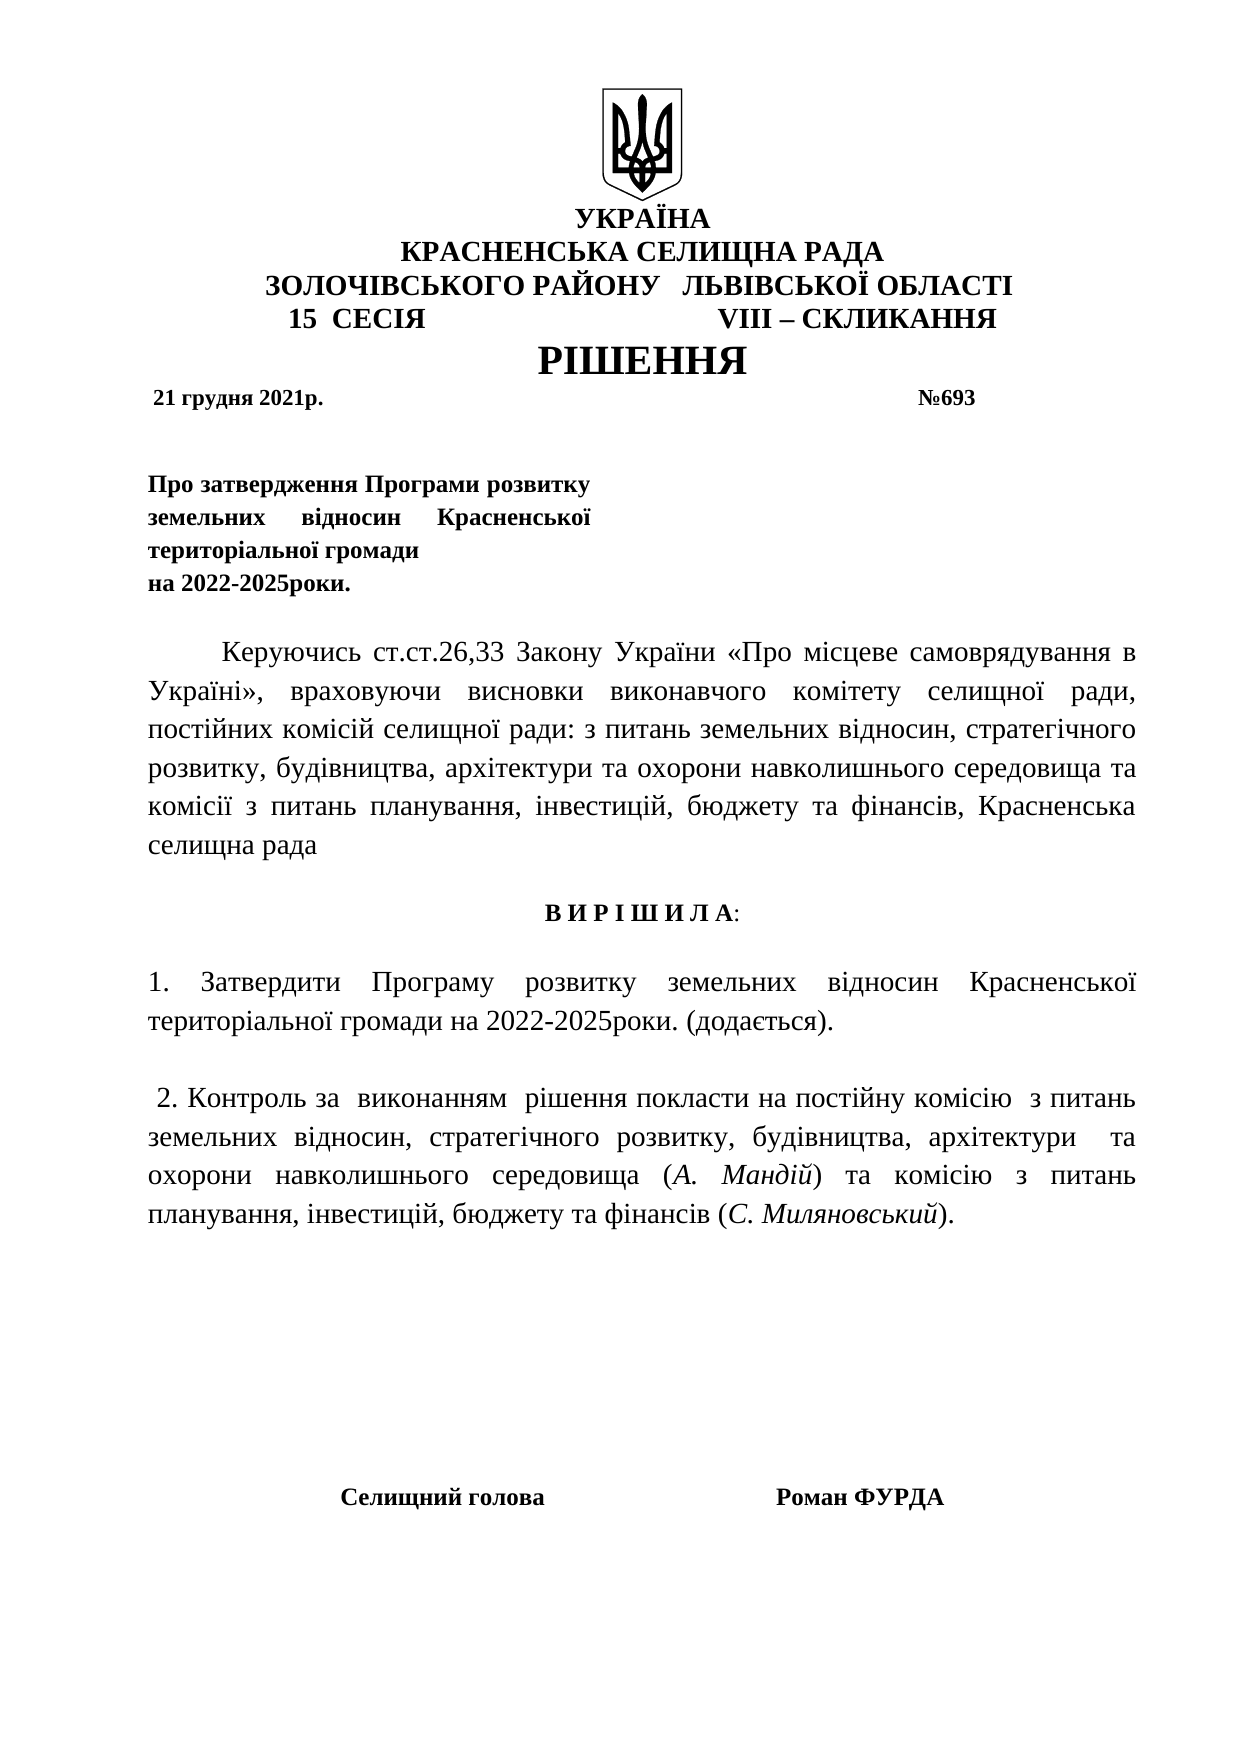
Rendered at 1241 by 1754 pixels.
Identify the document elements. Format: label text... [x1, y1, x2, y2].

text 2. Контроль за виконанням рішення покласти на постійну комісію з питань земельних відносин, стратегічного розвитку, будівництва, архітектури та охорони навколишнього середовища (А. Мандій) та комісію з питань планування, інвестицій, бюджету та фінансів (С. Миляновський). [148, 1080, 1137, 1229]
text Керуючись ст.ст.26,33 Закону України «Про місцеве самоврядування в Україні», враховуючи висновки виконавчого комітету селищної ради, постійних комісій селищної ради: з питань земельних відносин, стратегічного розвитку, будівництва, архітектури та охорони навколишнього середовища та комісії з питань планування, інвестицій, бюджету та фінансів, Красненська селищна рада [148, 634, 1137, 861]
text на 2022-2025роки. [148, 568, 1137, 597]
text УКРАЇНА [148, 201, 1137, 234]
text ЗОЛОЧІВСЬКОГО РАЙОНУ ЛЬВІВСЬКОЇ ОБЛАСТІ [148, 268, 1137, 302]
text В И Р І Ш И Л А: [148, 898, 1137, 927]
text Селищний голова Роман ФУРДА [148, 1482, 1137, 1511]
text 15 СЕСІЯ VIII – СКЛИКАННЯ [148, 302, 1137, 335]
text РІШЕННЯ [148, 335, 1137, 383]
text КРАСНЕНСЬКА СЕЛИЩНА РАДА [148, 234, 1137, 268]
text 21 грудня 2021р. №693 [148, 383, 1137, 411]
text Про затвердження Програми розвитку земельних відносин Красненської територіальної громади [148, 469, 591, 564]
text 1. Затвердити Програму розвитку земельних відносин Красненської територіальної громади на 2022-2025роки. (додається). [148, 964, 1137, 1037]
